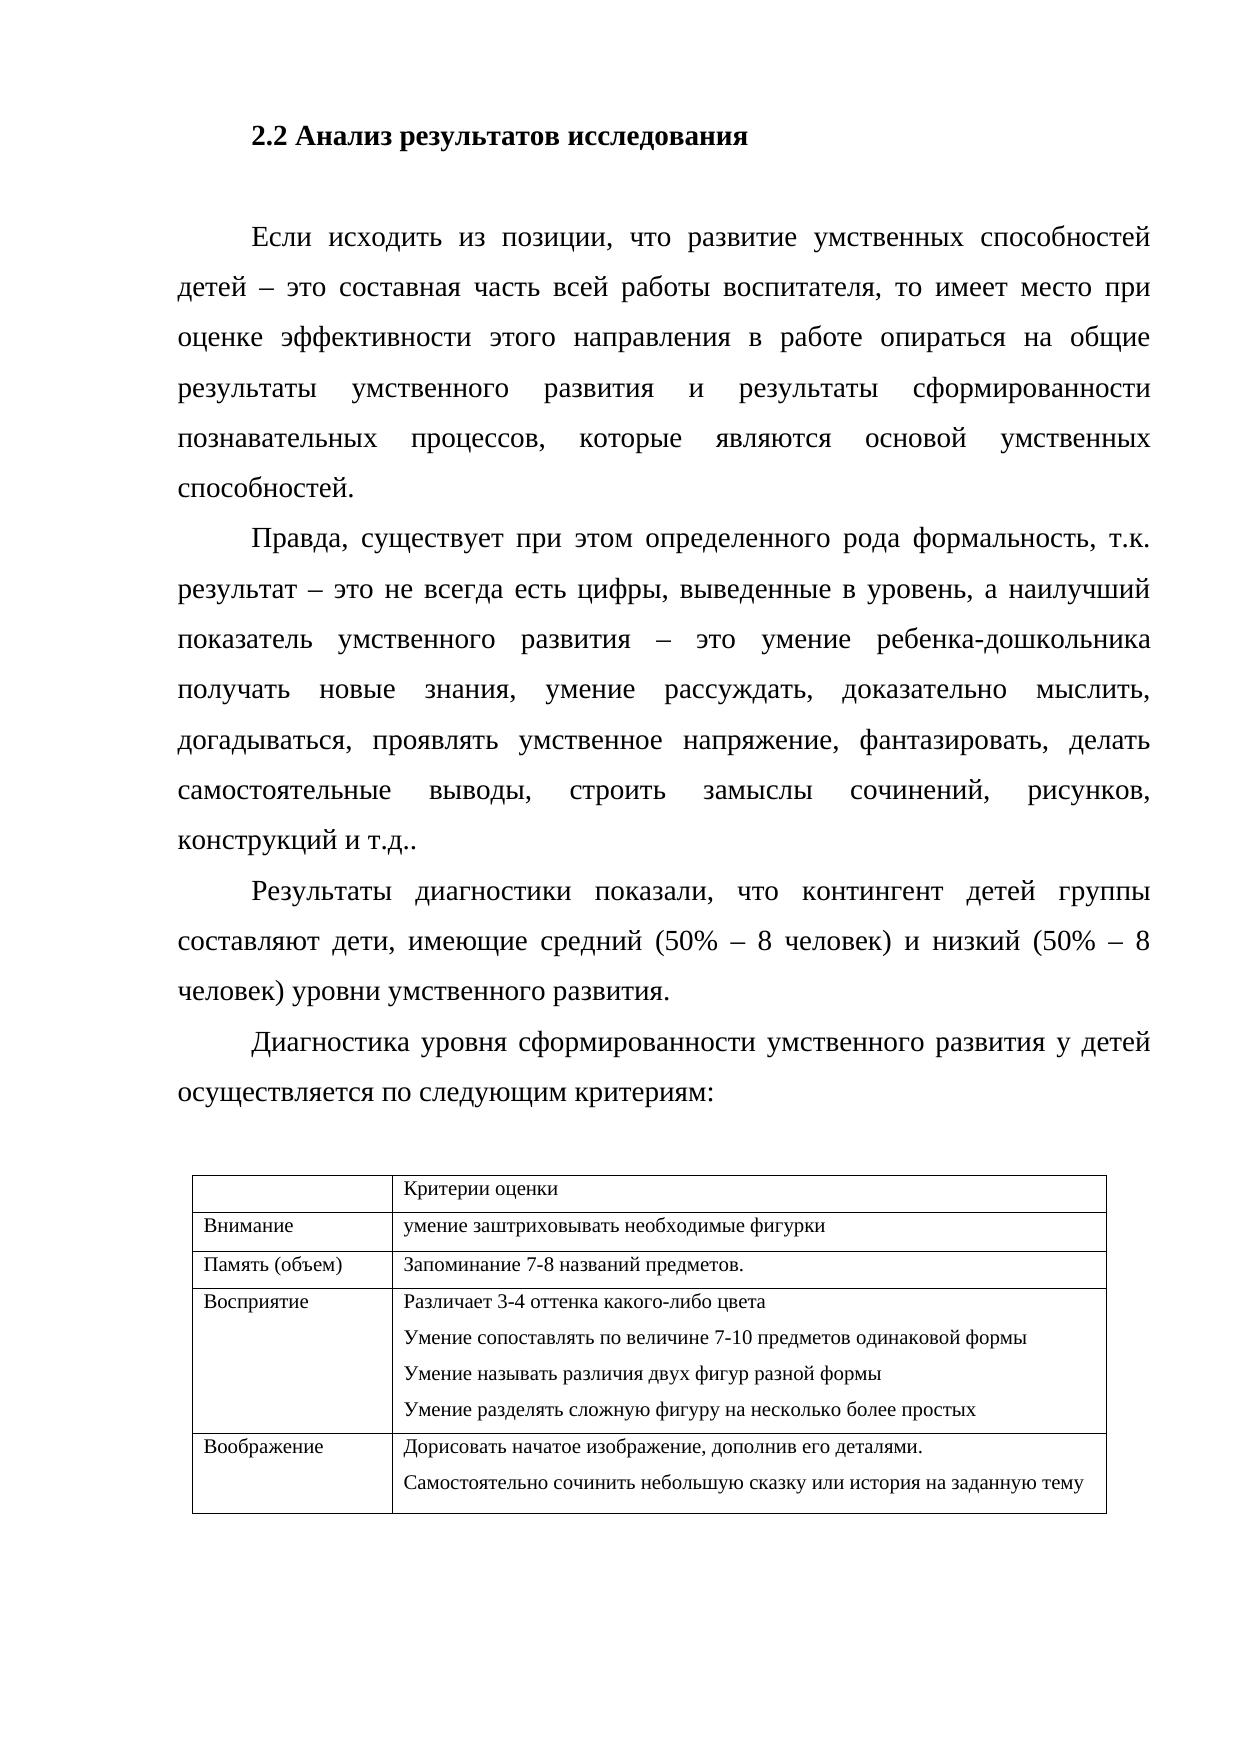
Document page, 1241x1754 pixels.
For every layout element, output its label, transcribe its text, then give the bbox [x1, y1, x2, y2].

subtitle 2.2 Анализ результатов исследования [177, 118, 1152, 152]
text Диагностика уровня сформированности умственного развития у детей осуществляется по следующим критериям: [177, 1024, 1152, 1108]
table_header Критерии оценки [393, 1176, 1106, 1212]
table_cell Дорисовать начатое изображение, дополнив его деталями. Самостоятельно сочинить небольшую сказку или история на заданную тему [393, 1434, 1106, 1513]
table_cell Внимание [193, 1213, 392, 1251]
table_cell умение заштриховывать необходимые фигурки [393, 1213, 1106, 1251]
text Правда, существует при этом определенного рода формальность, т.к. результат – это не всегда есть цифры, выведенные в уровень, а наилучший показатель умственного развития – это умение ребенка-дошкольника получать новые знания, умение рассуждать, доказательно мыслить, догадываться, проявлять умственное напряжение, фантазировать, делать самостоятельные выводы, строить замыслы сочинений, рисунков, конструкций и т.д.. [177, 521, 1152, 856]
table_cell Восприятие [193, 1289, 392, 1433]
text Результаты диагностики показали, что контингент детей группы составляют дети, имеющие средний (50% – 8 человек) и низкий (50% – 8 человек) уровни умственного развития. [177, 873, 1152, 1007]
table_cell Запоминание 7-8 названий предметов. [393, 1252, 1106, 1288]
text Если исходить из позиции, что развитие умственных способностей детей – это составная часть всей работы воспитателя, то имеет место при оценке эффективности этого направления в работе опираться на общие результаты умственного развития и результаты сформированности познавательных процессов, которые являются основой умственных способностей. [177, 219, 1152, 504]
table_header [193, 1176, 392, 1212]
table_cell Воображение [193, 1434, 392, 1513]
table_cell Память (объем) [193, 1252, 392, 1288]
table_cell Различает 3-4 оттенка какого-либо цвета Умение сопоставлять по величине 7-10 предметов одинаковой формы Умение называть различия двух фигур разной формы Умение разделять сложную фигуру на несколько более простых [393, 1289, 1106, 1433]
